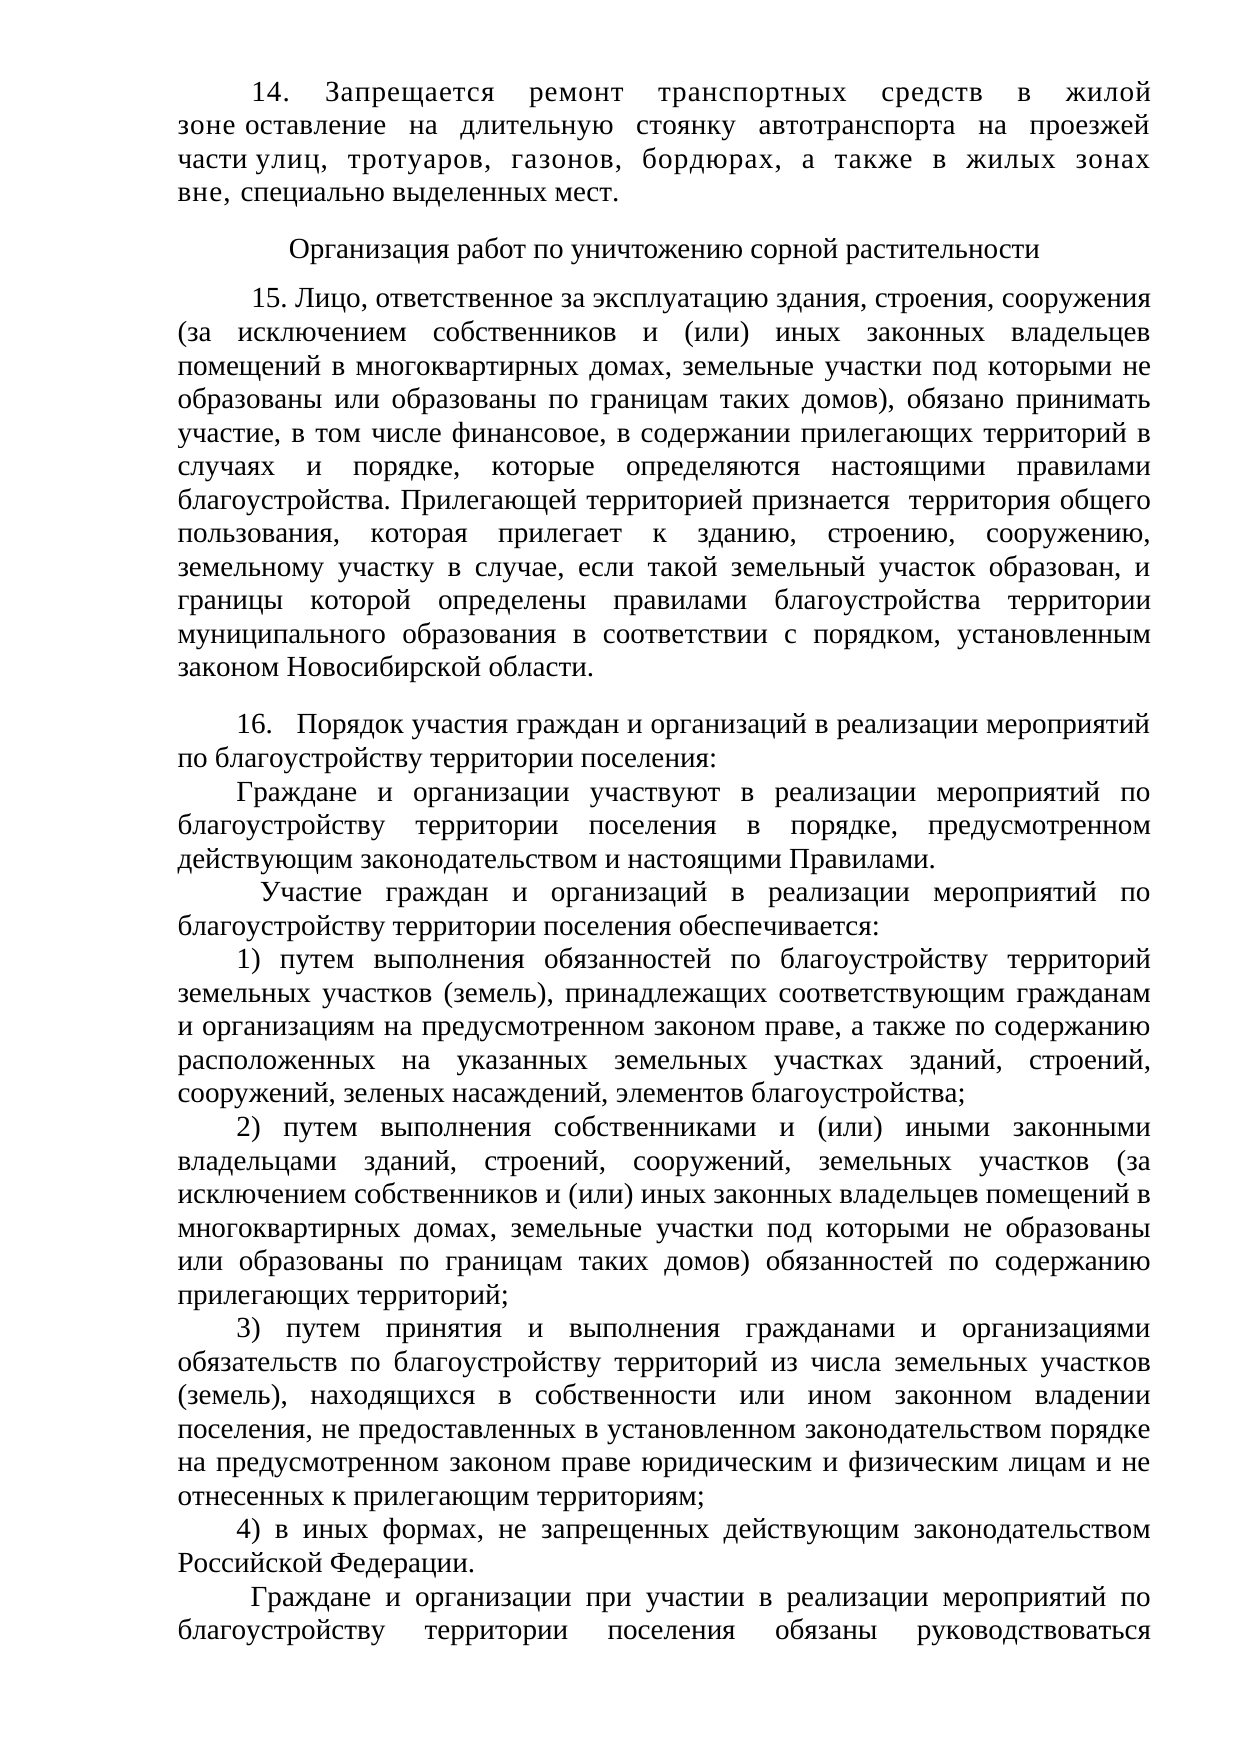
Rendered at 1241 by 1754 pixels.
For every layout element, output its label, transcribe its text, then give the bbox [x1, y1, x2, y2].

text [177, 1579, 1152, 1646]
subtitle Организация работ по уничтожению сорной растительности [177, 231, 1152, 265]
text 15. Лицо, ответственное за эксплуатацию здания, строения, сооружения (за исключением собственников и (или) иных законных владельцев помещений в многоквартирных домах, земельные участки под которыми не образованы или образованы по границам таких домов), обязано принимать участие, в том числе финансовое, в содержании прилегающих территорий в случаях и порядке, которые определяются настоящими правилами благоустройства. Прилегающей территорией признается территория общего пользования, которая прилегает к зданию, строению, сооружению, земельному участку в случае, если такой земельный участок образован, и границы которой определены правилами благоустройства территории муниципального образования в соответствии с порядком, установленным законом Новосибирской области. [177, 482, 1152, 683]
text 4) в иных формах, не запрещенных действующим законодательством Российской Федерации. [177, 1512, 1152, 1579]
text 3) путем принятия и выполнения гражданами и организациями обязательств по благоустройству территорий из числа земельных участков (земель), находящихся в собственности или ином законном владении поселения, не предоставленных в установленном законодательством порядке на предусмотренном законом праве юридическим и физическим лицам и не отнесенных к прилегающим территориям; [177, 1310, 1152, 1512]
text 14. Запрещается ремонт транспортных средств в жилой зоне оставление на длительную стоянку автотранспорта на проезжей части улиц, тротуаров, газонов, бордюрах, а также в жилых зонах вне, специально выделенных мест. [177, 74, 1152, 208]
text Участие граждан и организаций в реализации мероприятий по благоустройству территории поселения обеспечивается: [177, 874, 1152, 941]
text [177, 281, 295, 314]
text 1) путем выполнения обязанностей по благоустройству территорий земельных участков (земель), принадлежащих соответствующим гражданам и организациям на предусмотренном законом праве, а также по содержанию расположенных на указанных земельных участках зданий, строений, сооружений, зеленых насаждений, элементов благоустройства; [177, 941, 1152, 1109]
text 2) путем выполнения собственниками и (или) иными законными владельцами зданий, строений, сооружений, земельных участков (за исключением собственников и (или) иных законных владельцев помещений в многоквартирных домах, земельные участки под которыми не образованы или образованы по границам таких домов) обязанностей по содержанию прилегающих территорий; [177, 1109, 1152, 1310]
text 16. Порядок участия граждан и организаций в реализации мероприятий по благоустройству территории поселения: [177, 707, 1152, 774]
text Граждане и организации участвуют в реализации мероприятий по благоустройству территории поселения в порядке, предусмотренном действующим законодательством и настоящими Правилами. [177, 774, 1152, 874]
